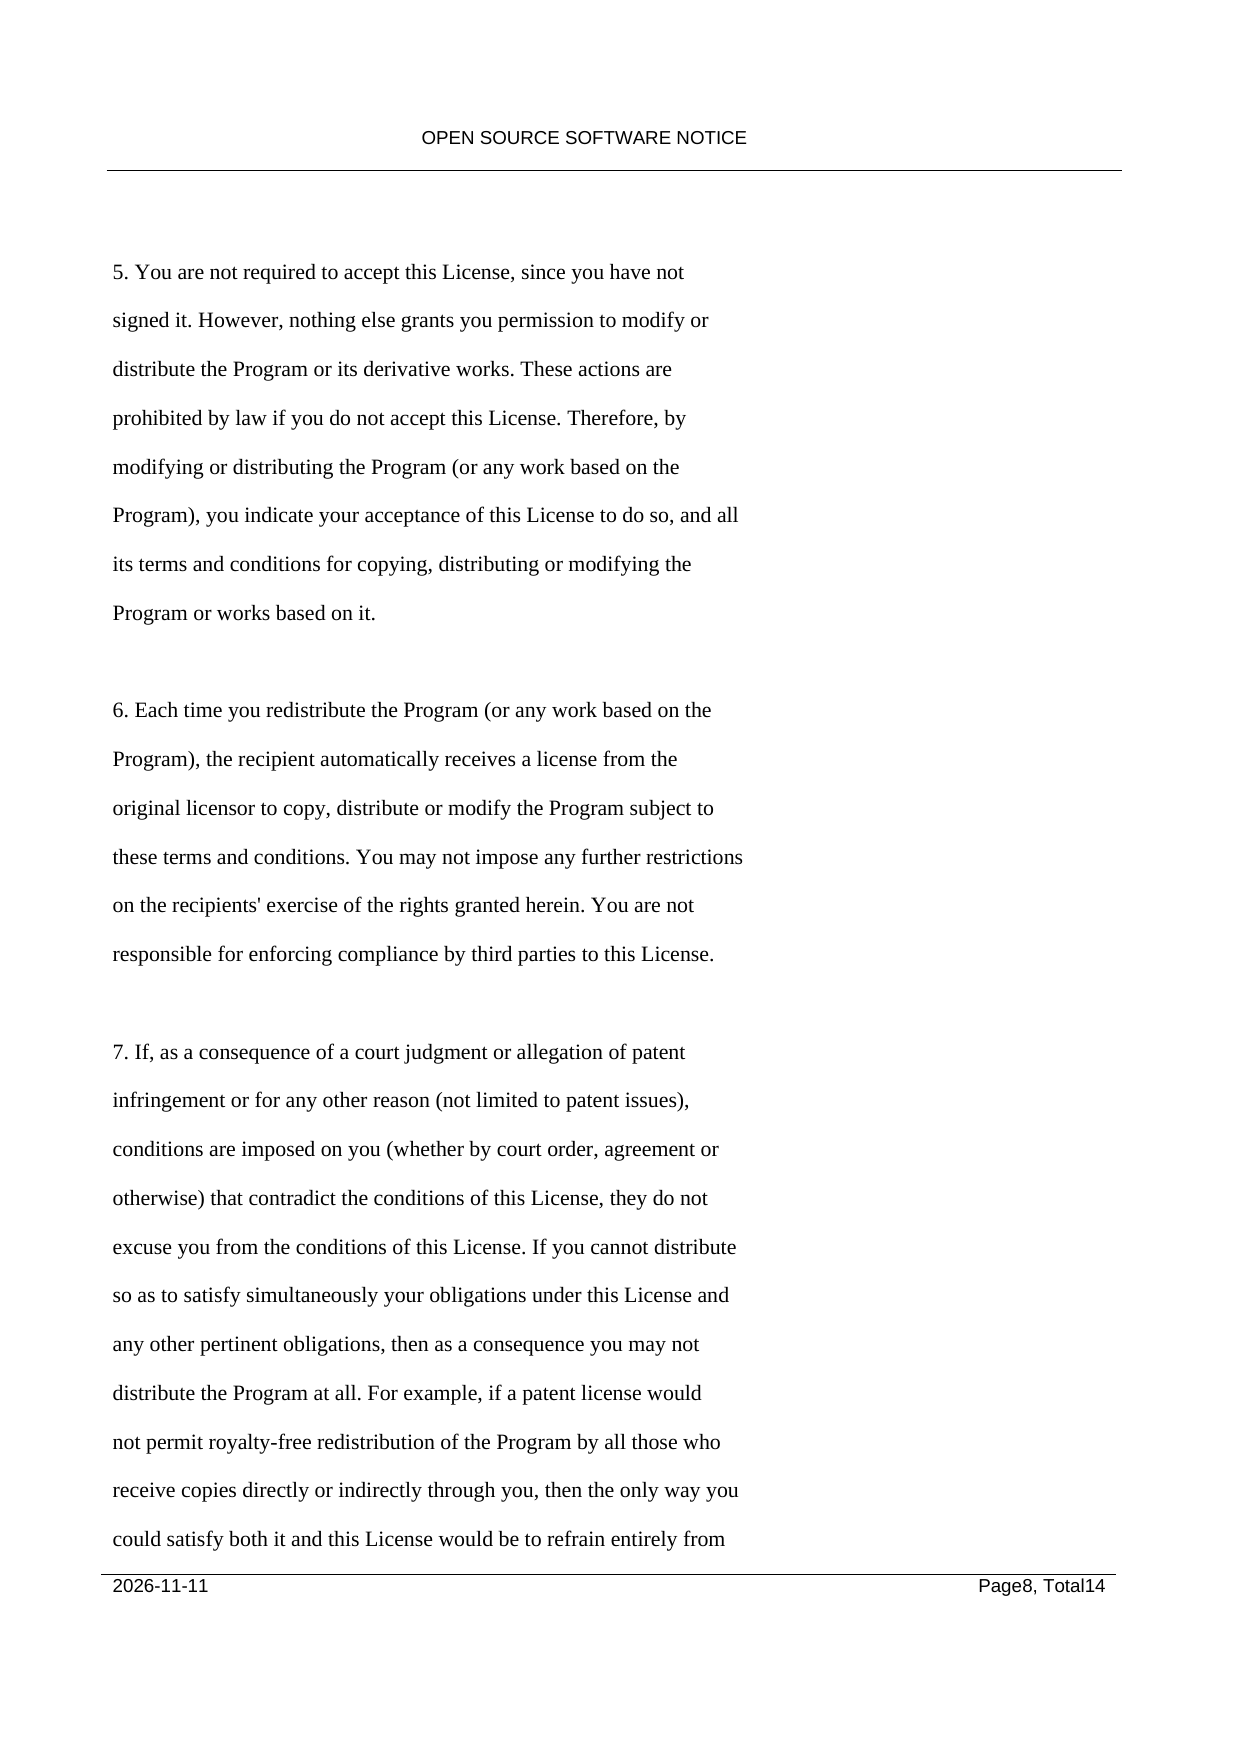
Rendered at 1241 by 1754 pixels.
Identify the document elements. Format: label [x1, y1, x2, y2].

text [112, 206, 1128, 1555]
